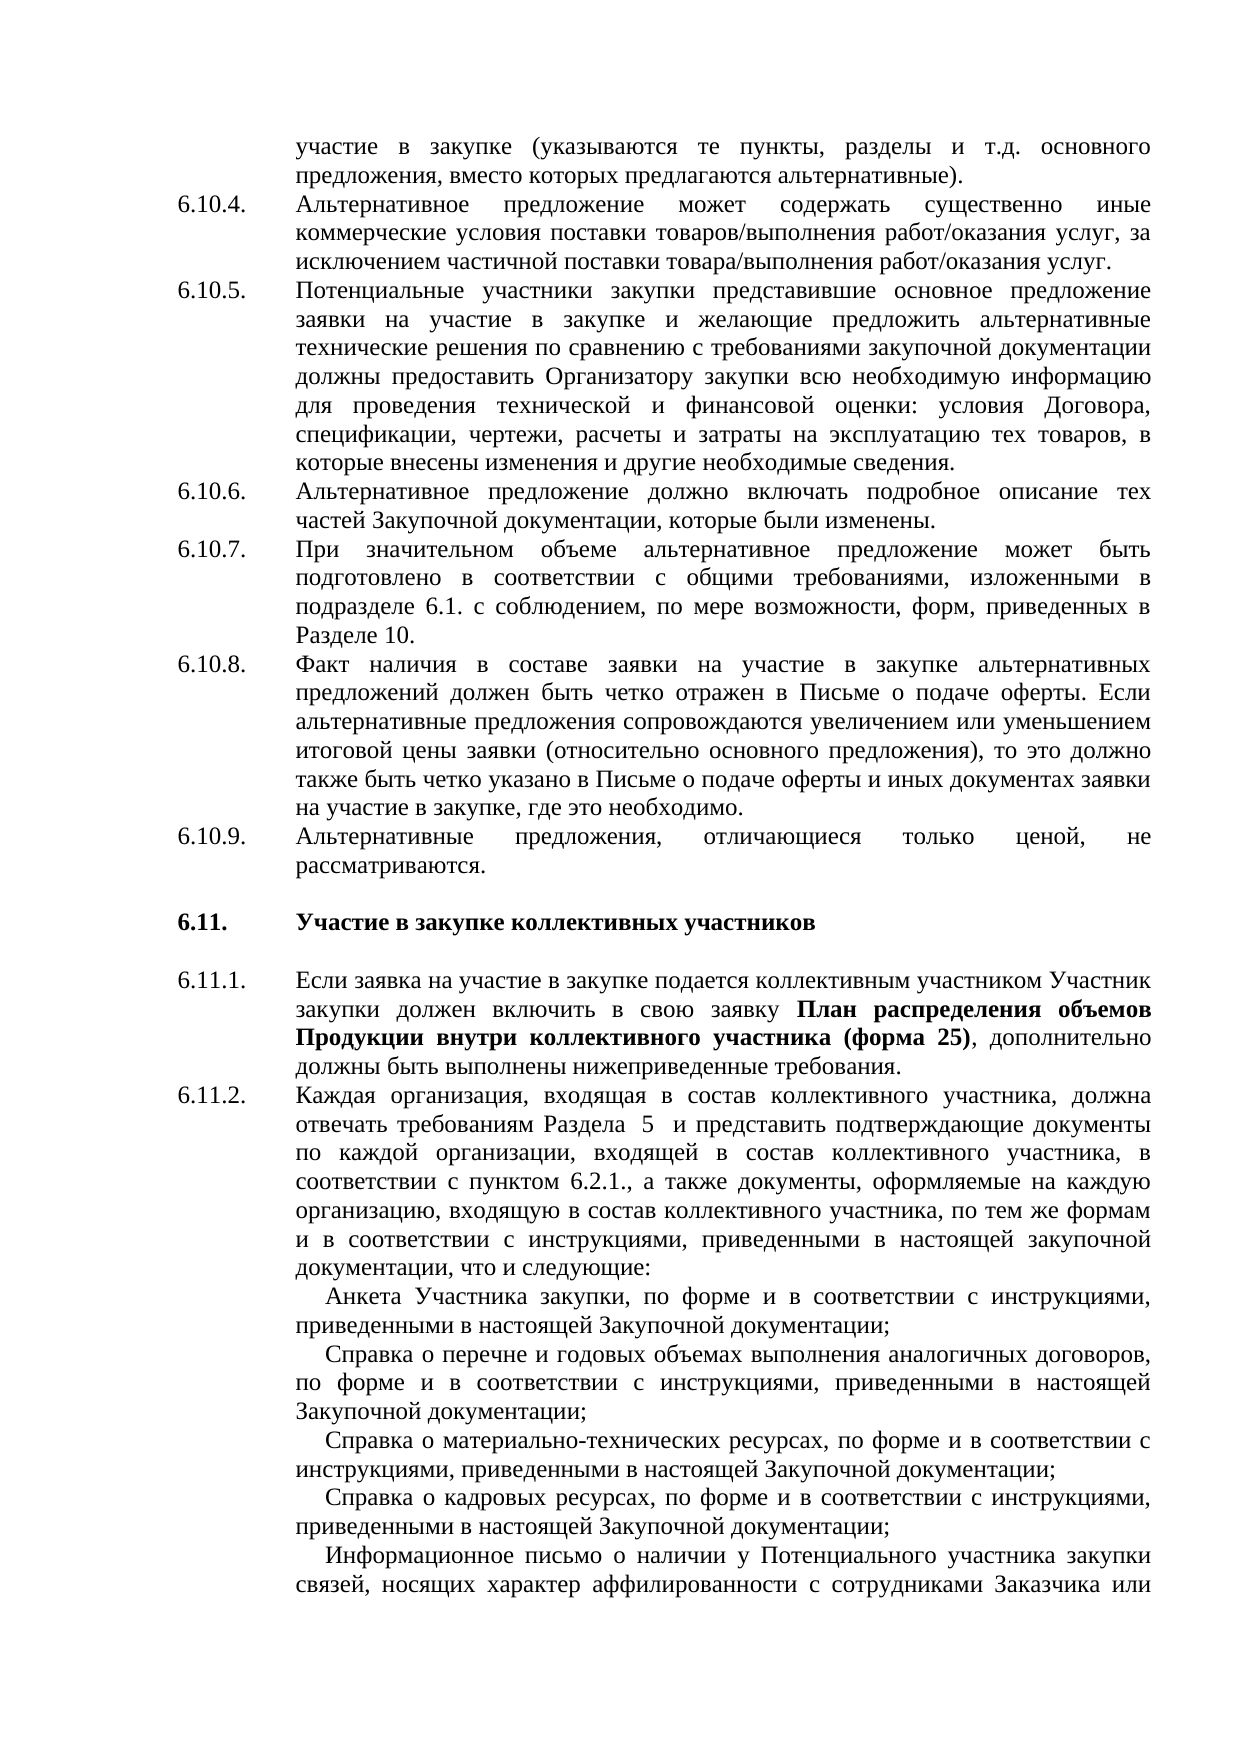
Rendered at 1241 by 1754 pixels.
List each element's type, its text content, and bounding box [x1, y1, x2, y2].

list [295, 1540, 1152, 1597]
list Каждая организация, входящая в состав коллективного участника, должна отвечать требованиям Раздела 5 и представить подтверждающие документы по каждой организации, входящей в состав коллективного участника, в соответствии с пунктом 6.2.1., а также документы, оформляемые на каждую организацию, входящую в состав коллективного участника, по тем же формам и в соответствии с инструкциями, приведенными в настоящей закупочной документации, что и следующие: [177, 1080, 1152, 1281]
list ­ Справка о перечне и годовых объемах выполнения аналогичных договоров, по форме и в соответствии с инструкциями, приведенными в настоящей Закупочной документации; [295, 1339, 1152, 1425]
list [177, 131, 1152, 189]
list Альтернативные предложения, отличающиеся только ценой, не рассматриваются. [177, 821, 1152, 879]
list Факт наличия в составе заявки на участие в закупке альтернативных предложений должен быть четко отражен в Письме о подаче оферты. Если альтернативные предложения сопровождаются увеличением или уменьшением итоговой цены заявки (относительно основного предложения), то это должно также быть четко указано в Письме о подаче оферты и иных документах заявки на участие в закупке, где это необходимо. [177, 649, 1152, 821]
list Участие в закупке коллективных участников [177, 907, 1152, 936]
list ­ Справка о материально-технических ресурсах, по форме и в соответствии с инструкциями, приведенными в настоящей Закупочной документации; [295, 1425, 1152, 1482]
list ­ Анкета Участника закупки, по форме и в соответствии с инструкциями, приведенными в настоящей Закупочной документации; [295, 1281, 1152, 1339]
list Альтернативное предложение может содержать существенно иные коммерческие условия поставки товаров/выполнения работ/оказания услуг, за исключением частичной поставки товара/выполнения работ/оказания услуг. [177, 189, 1152, 275]
list ­ Справка о кадровых ресурсах, по форме и в соответствии с инструкциями, приведенными в настоящей Закупочной документации; [295, 1482, 1152, 1540]
list При значительном объеме альтернативное предложение может быть подготовлено в соответствии с общими требованиями, изложенными в подразделе 6.1. с соблюдением, по мере возможности, форм, приведенных в Разделе 10. [177, 534, 1152, 649]
list Потенциальные участники закупки представившие основное предложение заявки на участие в закупке и желающие предложить альтернативные технические решения по сравнению с требованиями закупочной документации должны предоставить Организатору закупки всю необходимую информацию для проведения технической и финансовой оценки: условия Договора, спецификации, чертежи, расчеты и затраты на эксплуатацию тех товаров, в которые внесены изменения и другие необходимые сведения. [177, 275, 1152, 476]
list Если заявка на участие в закупке подается коллективным участником Участник закупки должен включить в свою заявку План распределения объемов Продукции внутри коллективного участника (форма 25), дополнительно должны быть выполнены нижеприведенные требования. [177, 965, 1152, 1080]
list Альтернативное предложение должно включать подробное описание тех частей Закупочной документации, которые были изменены. [177, 476, 1152, 534]
